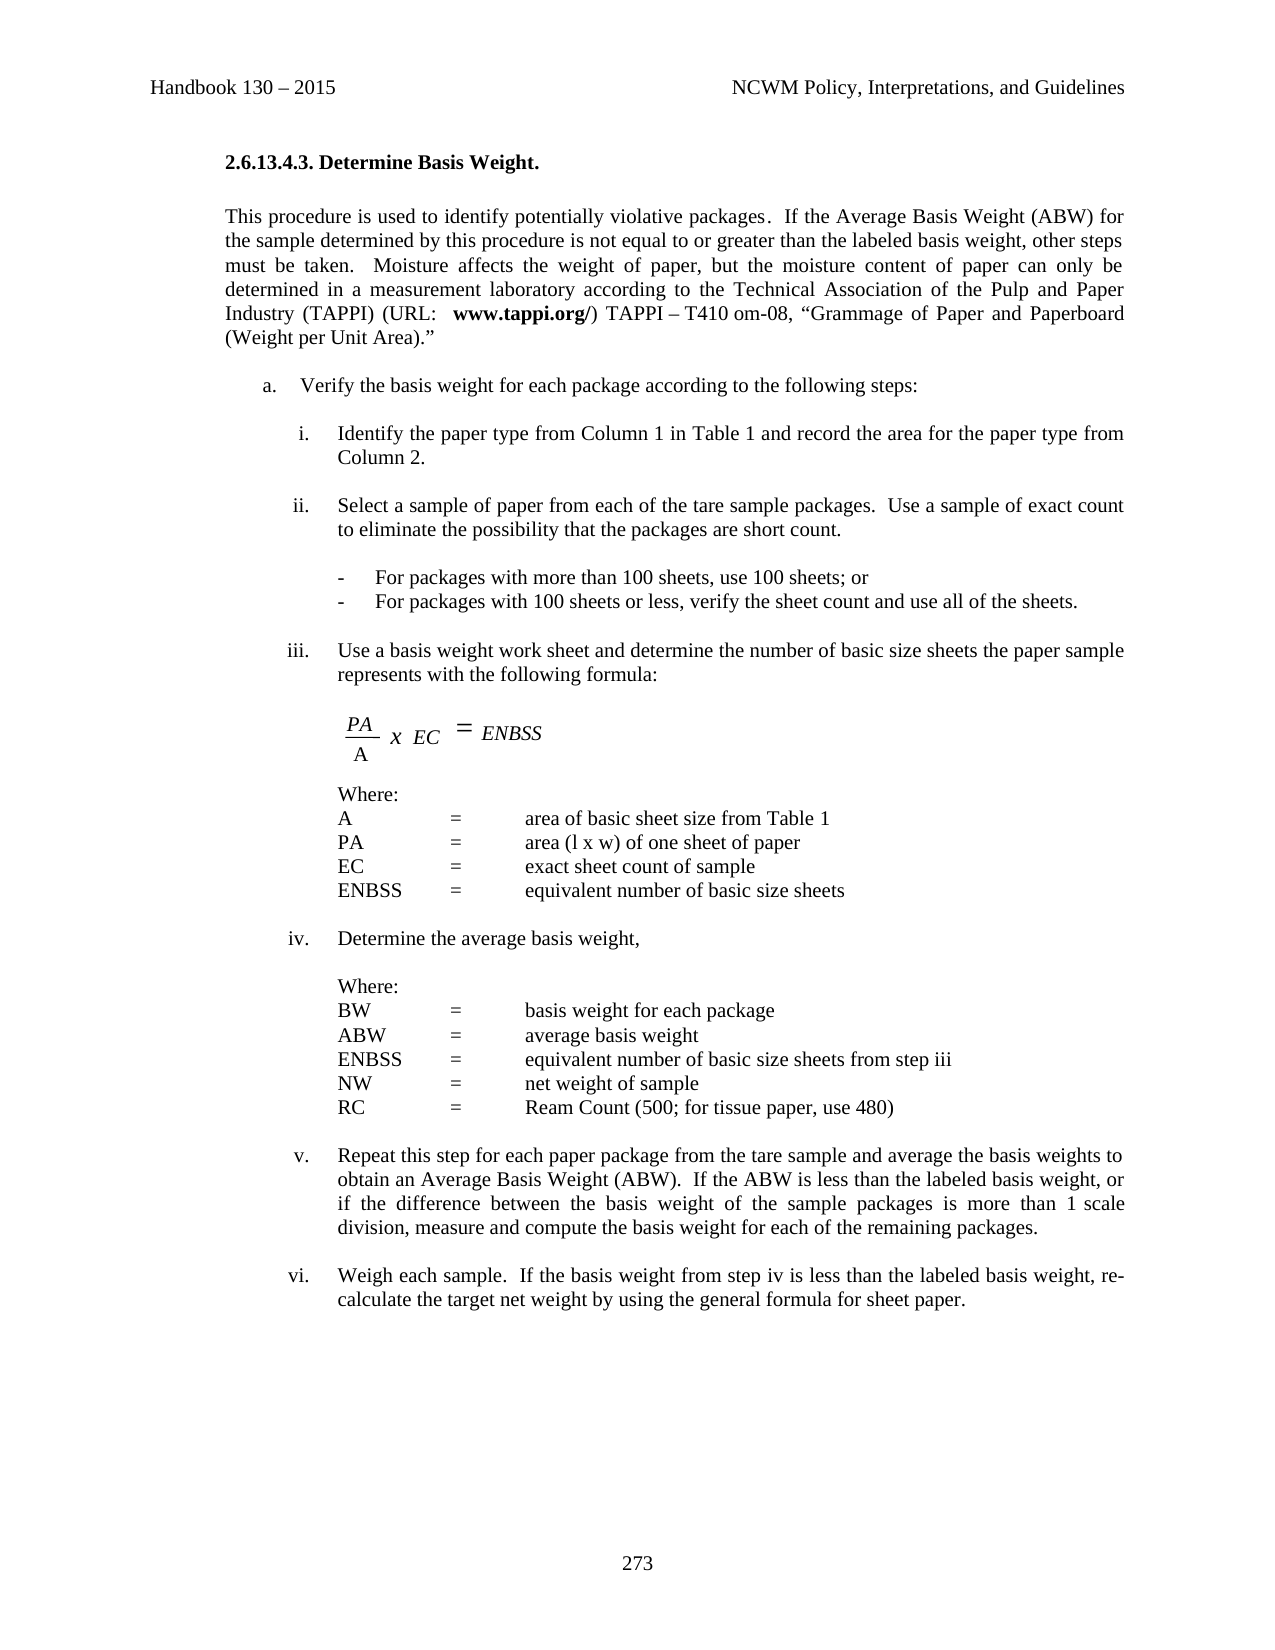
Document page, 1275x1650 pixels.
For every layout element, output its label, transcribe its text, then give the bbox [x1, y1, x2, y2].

list Identify the paper type from Column 1 in Table 1 and record the area for the paper type from Column 2. [309, 421, 1125, 469]
text This procedure is used to identify potentially violative packages. If the Average Basis Weight (ABW) for the sample determined by this procedure is not equal to or greater than the labeled basis weight, other steps must be taken. Moisture affects the weight of paper, but the moisture content of paper can only be determined in a measurement laboratory according to the Technical Association of the Pulp and Paper Industry (TAPPI) (URL: www.tappi.org/) TAPPI – T410 om-08, “Grammage of Paper and Paperboard (Weight per Unit Area).” [225, 204, 1125, 349]
text RC = Ream Count (500; for tissue paper, use 480) [337, 1095, 1125, 1119]
text BW = basis weight for each package [337, 998, 1125, 1022]
text EC = exact sheet count of sample [337, 854, 1125, 878]
text A = area of basic sheet size from Table 1 [337, 806, 1125, 830]
text ENBSS = equivalent number of basic size sheets [337, 878, 1125, 902]
text a. Verify the basis weight for each package according to the following steps: [262, 373, 1125, 397]
text ABW = average basis weight [337, 1022, 1125, 1047]
text Where: [337, 974, 1125, 998]
text - For packages with 100 sheets or less, verify the sheet count and use all of the sheets. [337, 589, 1125, 613]
text Where: [337, 782, 1125, 806]
list Determine the average basis weight, [309, 926, 1125, 950]
subtitle 2.6.13.4.3. Determine Basis Weight. [225, 150, 1125, 174]
text - For packages with more than 100 sheets, use 100 sheets; or [337, 565, 1125, 589]
list Weigh each sample. If the basis weight from step iv is less than the labeled basis weight, re-calculate the target net weight by using the general formula for sheet paper. [309, 1263, 1125, 1311]
list Use a basis weight work sheet and determine the number of basic size sheets the paper sample represents with the following formula: [309, 637, 1125, 686]
text ENBSS = equivalent number of basic size sheets from step iii [337, 1047, 1125, 1071]
list Select a sample of paper from each of the tare sample packages. Use a sample of exact count to eliminate the possibility that the packages are short count. [309, 493, 1125, 541]
text NW = net weight of sample [337, 1071, 1125, 1095]
text PA = area (l x w) of one sheet of paper [337, 830, 1125, 854]
list Repeat this step for each paper package from the tare sample and average the basis weights to obtain an Average Basis Weight (ABW). If the ABW is less than the labeled basis weight, or if the difference between the basis weight of the sample packages is more than 1 scale division, measure and compute the basis weight for each of the remaining packages. [309, 1143, 1125, 1239]
